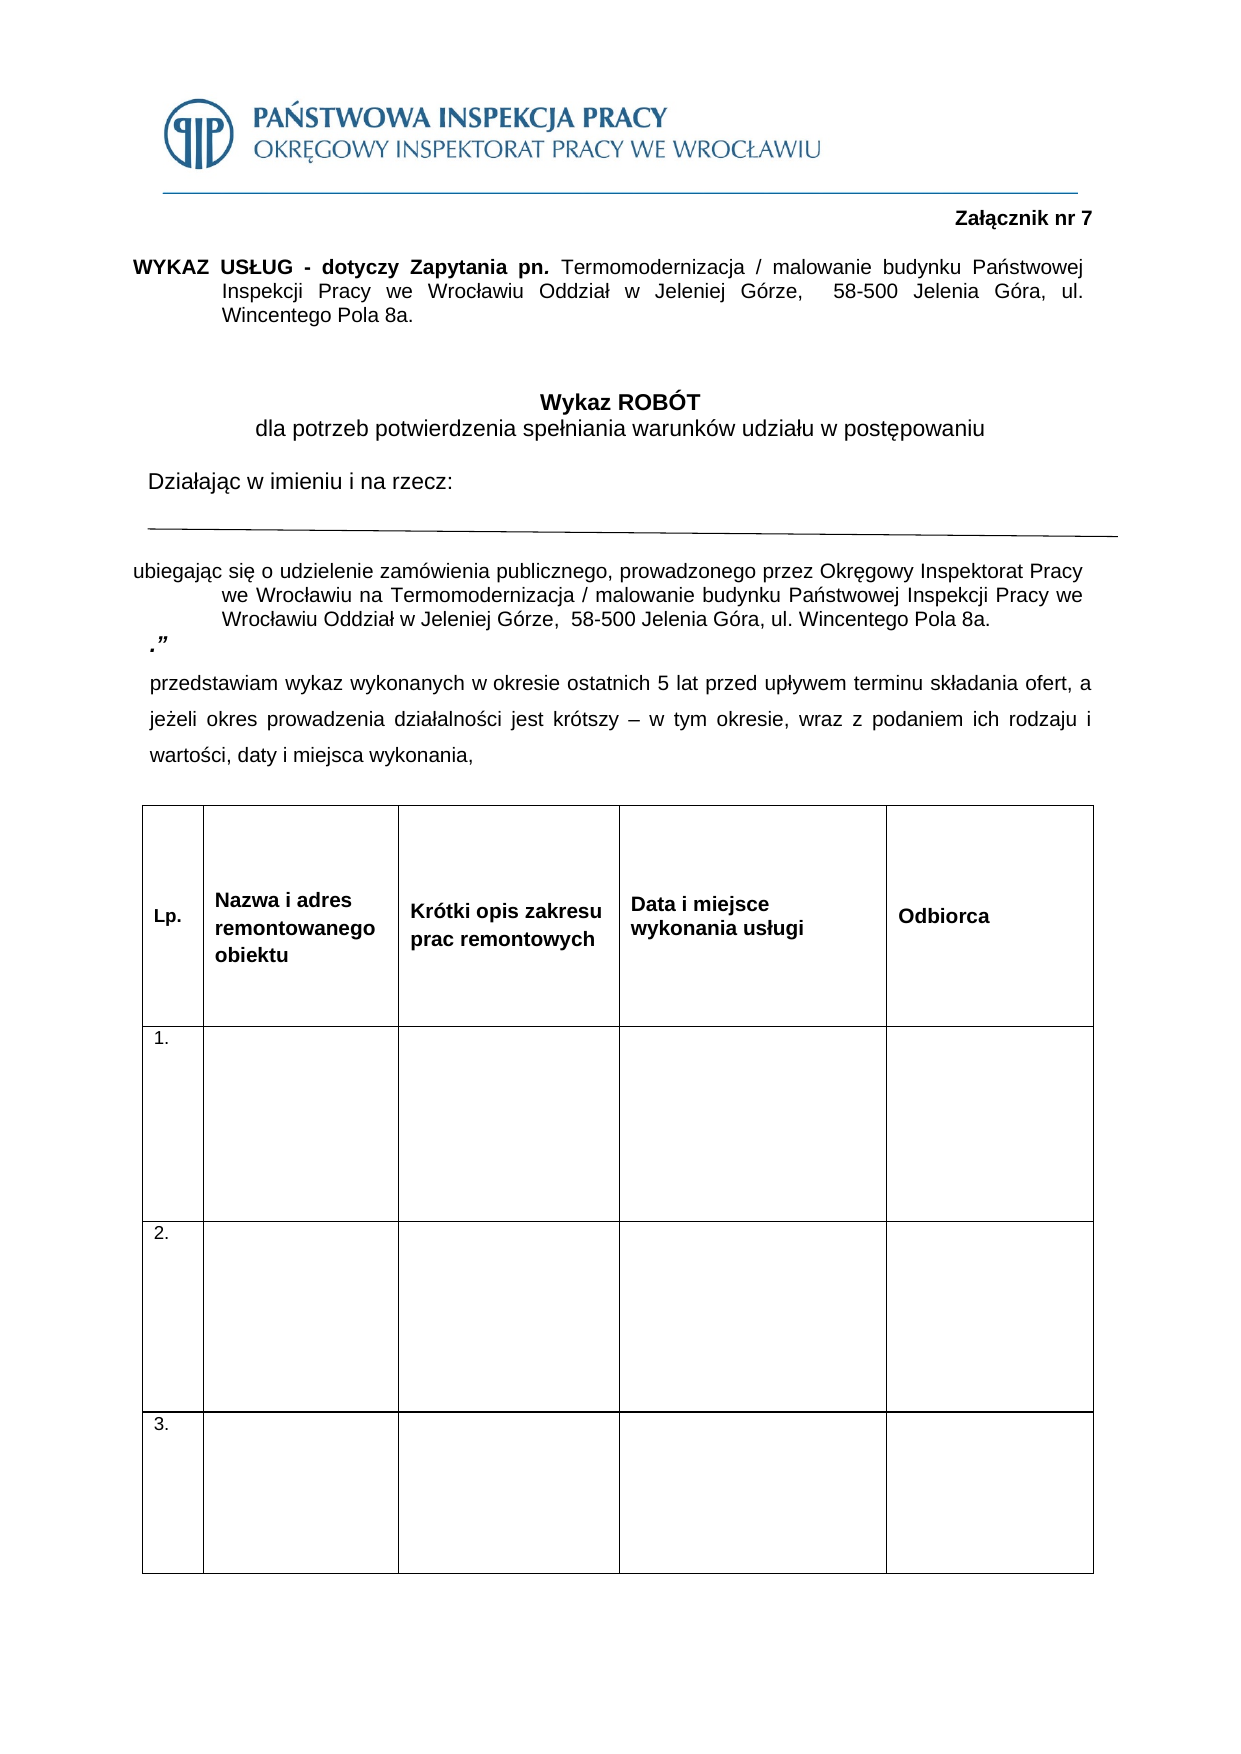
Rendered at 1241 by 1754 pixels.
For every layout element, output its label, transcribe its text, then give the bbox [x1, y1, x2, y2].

table_cell 1. [143, 1027, 203, 1221]
table_cell [399, 1222, 619, 1411]
text Działając w imieniu i na rzecz: [148, 468, 1092, 494]
text Wykaz ROBÓT [148, 389, 1092, 415]
table_header Krótki opis zakresu prac remontowych [399, 806, 619, 1026]
table_cell 3. [143, 1413, 203, 1573]
table_cell [204, 1027, 398, 1221]
text przedstawiam wykaz wykonanych w okresie ostatnich 5 lat przed upływem terminu składania ofert, a jeżeli okres prowadzenia działalności jest krótszy – w tym okresie, wraz z podaniem ich rodzaju i wartości, daty i miejsca wykonania, [149, 671, 1092, 766]
table_cell [399, 1027, 619, 1221]
text .” [149, 631, 1092, 657]
text Załącznik nr 7 [149, 118, 1092, 230]
table_cell 2. [143, 1222, 203, 1411]
table_cell [887, 1413, 1093, 1573]
table_cell [204, 1413, 398, 1573]
table_cell [620, 1222, 886, 1411]
table_header Data i miejsce wykonania usługi [620, 806, 886, 1026]
table_header Odbiorca [887, 806, 1093, 1026]
text WYKAZ USŁUG - dotyczy Zapytania pn. Termomodernizacja / malowanie budynku Państwowej Inspekcji Pracy we Wrocławiu Oddział w Jeleniej Górze, 58-500 Jelenia Góra, ul. Wincentego Pola 8a. [133, 254, 1084, 326]
table_cell [204, 1222, 398, 1411]
table_header Lp. [143, 806, 203, 1026]
table_cell [399, 1413, 619, 1573]
table_cell [887, 1222, 1093, 1411]
table_cell [620, 1413, 886, 1573]
table_cell [620, 1027, 886, 1221]
picture [162, 79, 1078, 118]
text dla potrzeb potwierdzenia spełniania warunków udziału w postępowaniu [148, 415, 1092, 441]
table_cell [887, 1027, 1093, 1221]
table_header Nazwa i adres remontowanego obiektu [204, 806, 398, 1026]
text ubiegając się o udzielenie zamówienia publicznego, prowadzonego przez Okręgowy Inspektorat Pracy we Wrocławiu na Termomodernizacja / malowanie budynku Państwowej Inspekcji Pracy we Wrocławiu Oddział w Jeleniej Górze, 58-500 Jelenia Góra, ul. Wincentego Pola 8a. [133, 559, 1084, 631]
